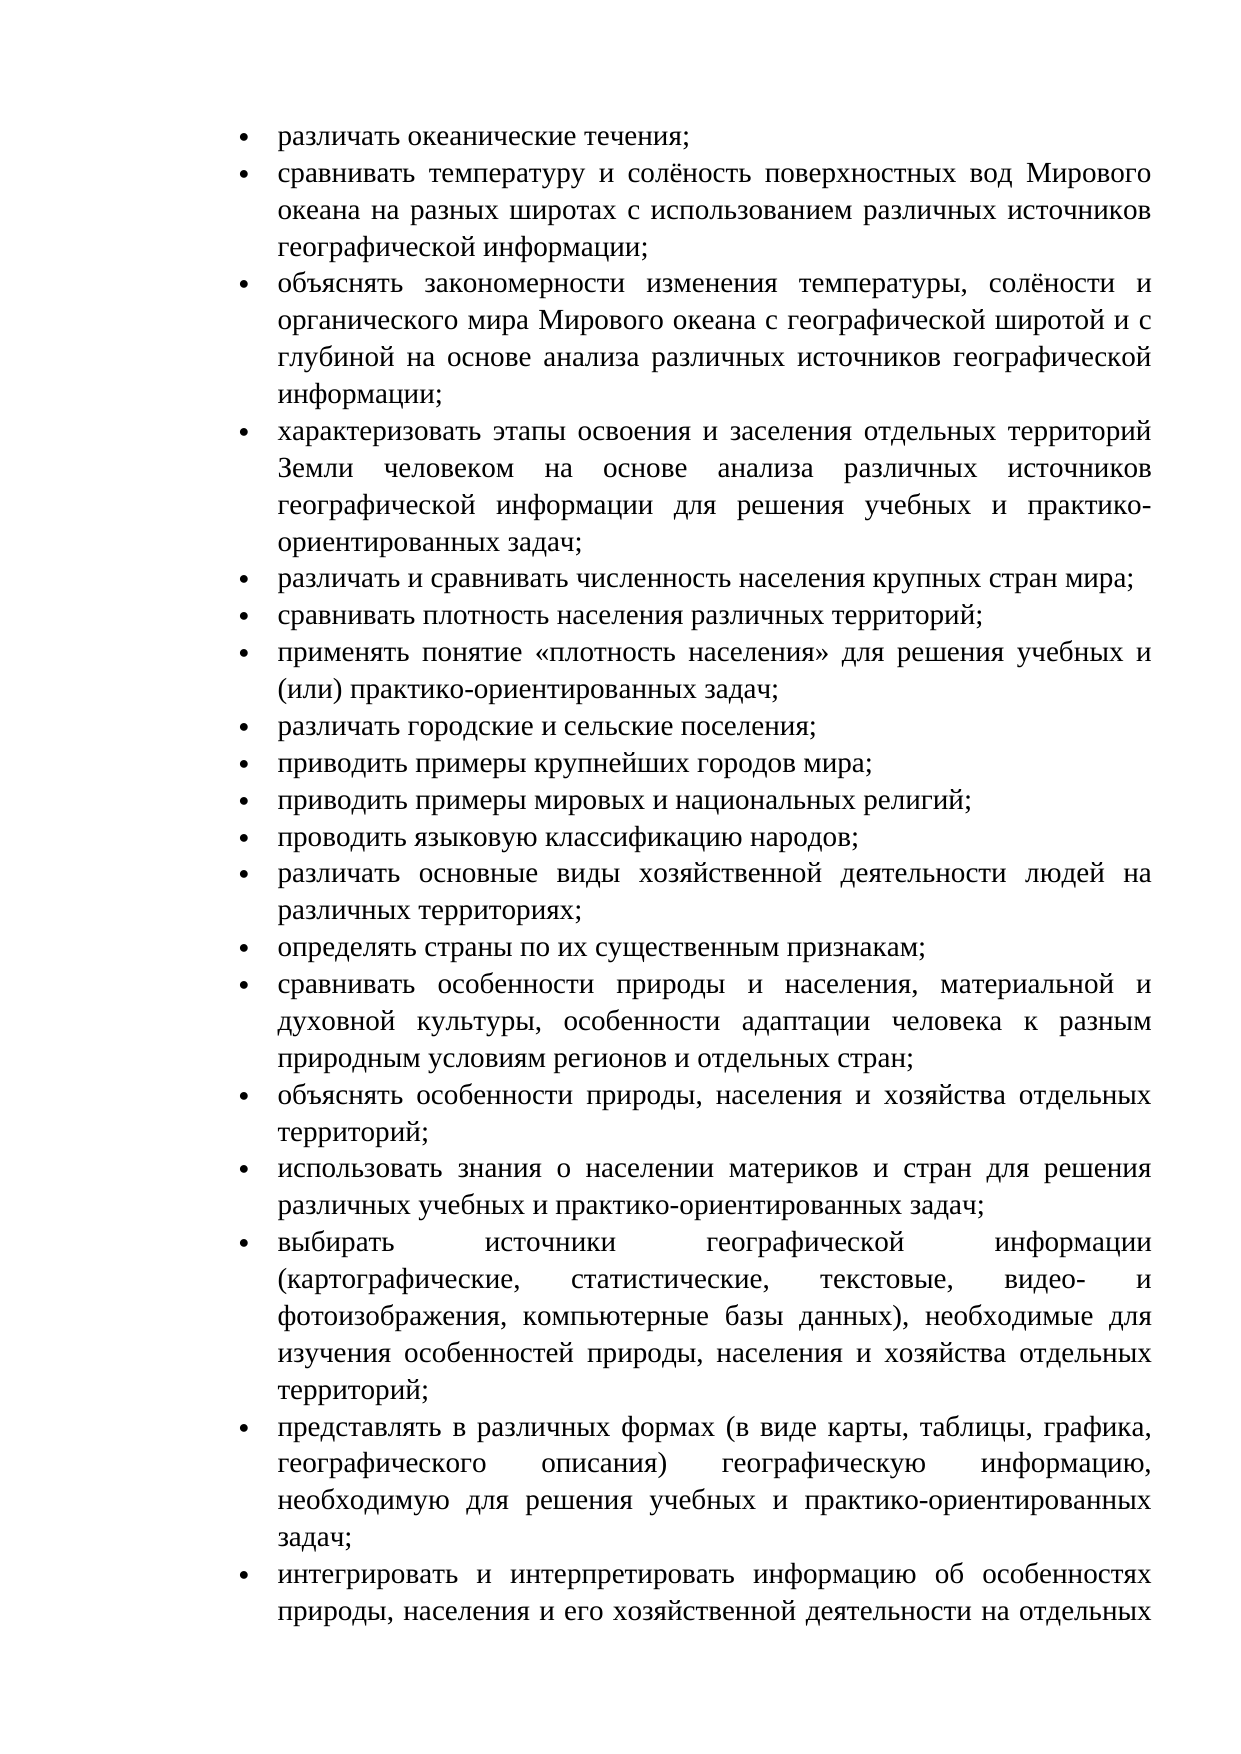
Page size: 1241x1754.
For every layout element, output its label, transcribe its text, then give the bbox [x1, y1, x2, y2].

list определять страны по их существенным признакам; [240, 929, 1152, 963]
list различать городские и сельские поселения; [240, 708, 1152, 742]
list сравнивать температуру и солёность поверхностных вод Мирового океана на разных широтах с использованием различных источников географической информации; [240, 155, 1152, 262]
list выбирать источники географической информации (картографические, статистические, текстовые, видео- и фотоизображения, компьютерные базы данных), необходимые для изучения особенностей природы, населения и хозяйства отдельных территорий; [240, 1224, 1152, 1405]
list объяснять закономерности изменения температуры, солёности и органического мира Мирового океана с географической широтой и с глубиной на основе анализа различных источников географической информации; [240, 266, 1152, 410]
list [240, 1556, 1152, 1627]
list приводить примеры мировых и национальных религий; [240, 782, 1152, 815]
list сравнивать особенности природы и населения, материальной и духовной культуры, особенности адаптации человека к разным природным условиям регионов и отдельных стран; [240, 966, 1152, 1073]
list характеризовать этапы освоения и заселения отдельных территорий Земли человеком на основе анализа различных источников географической информации для решения учебных и практико-ориентированных задач; [240, 413, 1152, 557]
list сравнивать плотность населения различных территорий; [240, 597, 1152, 631]
list применять понятие «плотность населения» для решения учебных и (или) практико-ориентированных задач; [240, 634, 1152, 705]
list проводить языковую классификацию народов; [240, 819, 1152, 852]
list различать и сравнивать численность населения крупных стран мира; [240, 561, 1152, 594]
list объяснять особенности природы, населения и хозяйства отдельных территорий; [240, 1077, 1152, 1147]
list различать океанические течения; [240, 118, 1152, 152]
list приводить примеры крупнейших городов мира; [240, 745, 1152, 778]
list различать основные виды хозяйственной деятельности людей на различных территориях; [240, 856, 1152, 926]
list использовать знания о населении материков и стран для решения различных учебных и практико-ориентированных задач; [240, 1151, 1152, 1221]
list представлять в различных формах (в виде карты, таблицы, графика, географического описания) географическую информацию, необходимую для решения учебных и практико-ориентированных задач; [240, 1409, 1152, 1553]
